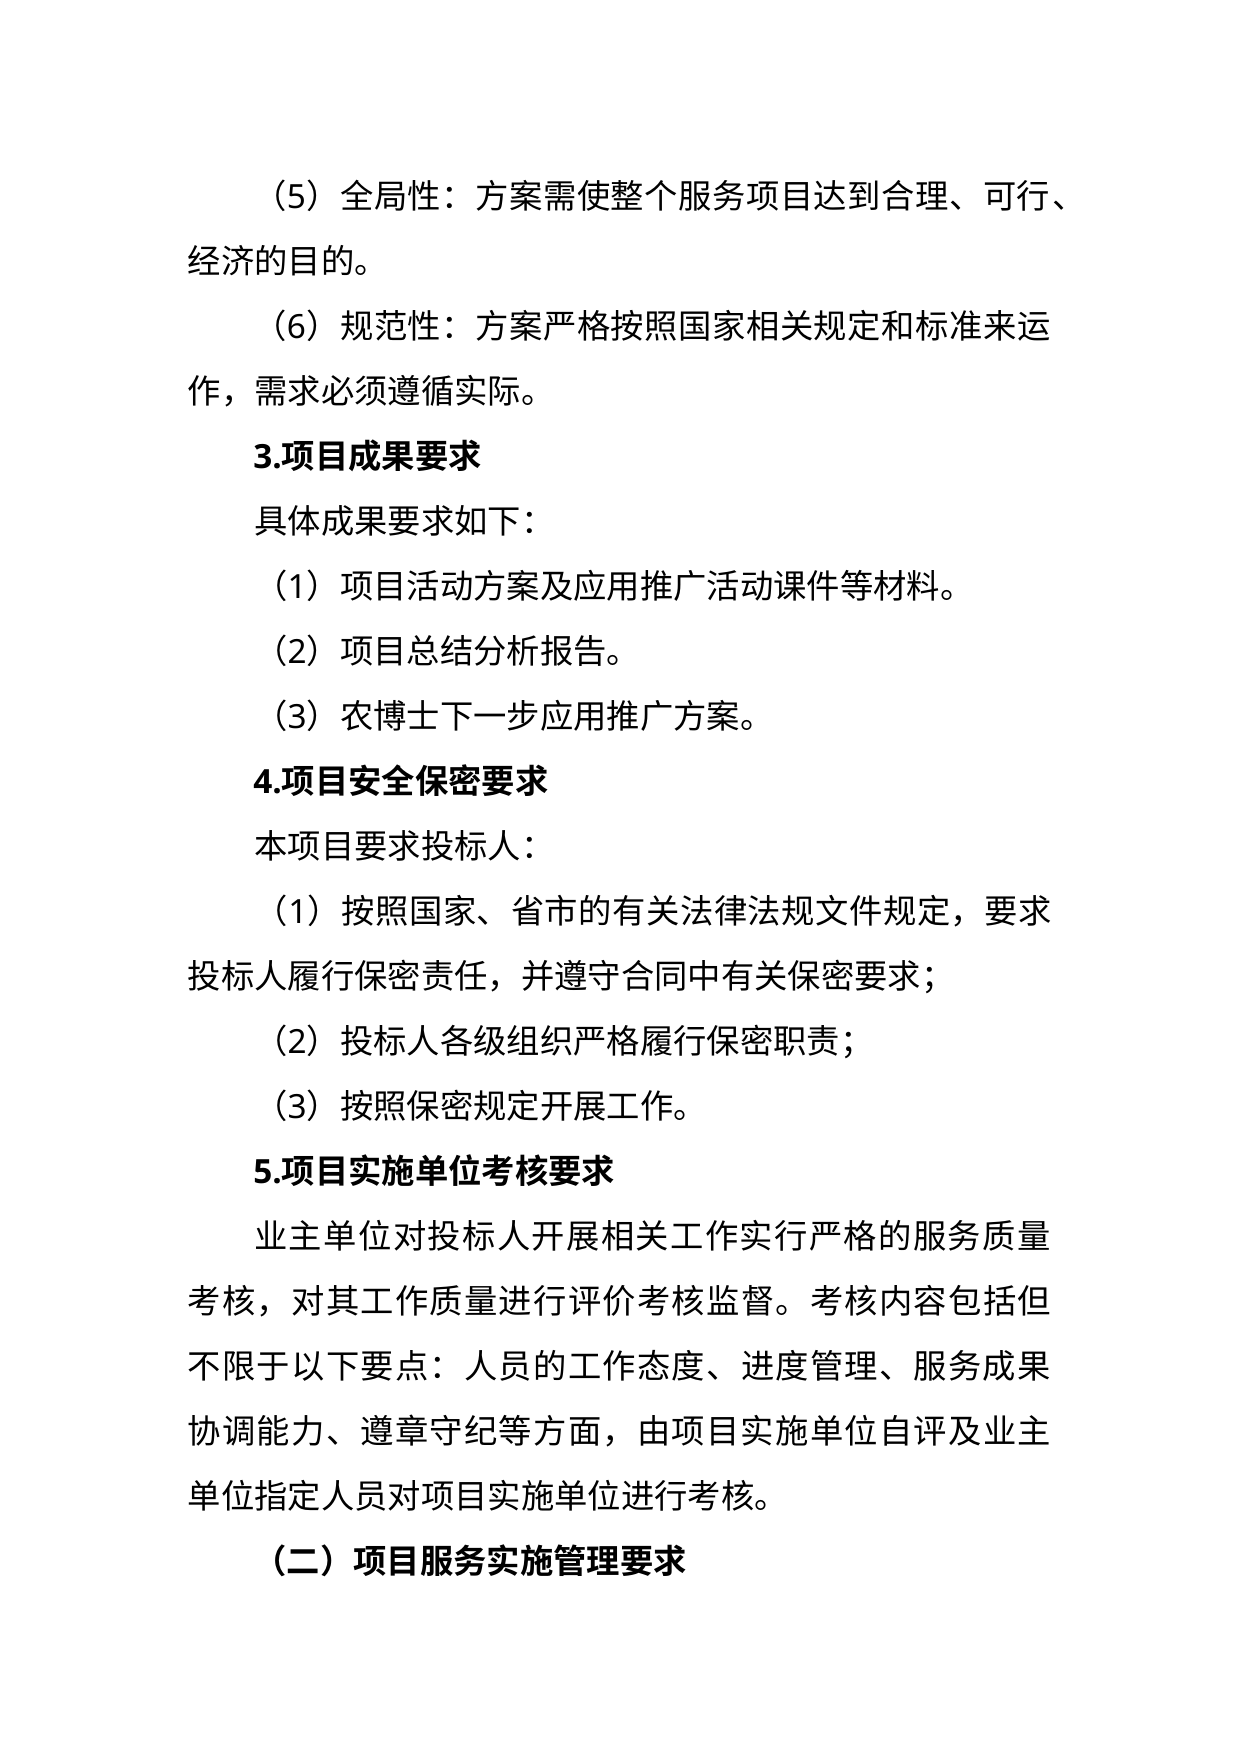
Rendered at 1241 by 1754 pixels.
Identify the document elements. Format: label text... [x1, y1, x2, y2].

text 具体成果要求如下： [187, 487, 1053, 552]
text （5）全局性：方案需使整个服务项目达到合理、可行、经济的目的。 [187, 162, 1053, 292]
text （3）农博士下一步应用推广方案。 [187, 682, 1053, 747]
text 业主单位对投标人开展相关工作实行严格的服务质量考核，对其工作质量进行评价考核监督。考核内容包括但不限于以下要点：人员的工作态度、进度管理、服务成果、协调能力、遵章守纪等方面，由项目实施单位自评及业主单位指定人员对项目实施单位进行考核。 [187, 1202, 1053, 1527]
text （1）项目活动方案及应用推广活动课件等材料。 [187, 552, 1053, 617]
text （2）项目总结分析报告。 [187, 617, 1053, 682]
text （2）投标人各级组织严格履行保密职责； [187, 1007, 1053, 1072]
text 5.项目实施单位考核要求 [187, 1137, 1053, 1202]
text 3.项目成果要求 [187, 422, 1053, 487]
text （二）项目服务实施管理要求 [187, 1527, 1053, 1592]
text （6）规范性：方案严格按照国家相关规定和标准来运作，需求必须遵循实际。 [187, 292, 1053, 422]
text 4.项目安全保密要求 [187, 747, 1053, 812]
text 本项目要求投标人： [187, 812, 1053, 877]
text （1）按照国家、省市的有关法律法规文件规定，要求投标人履行保密责任，并遵守合同中有关保密要求； [187, 877, 1053, 1007]
text （3）按照保密规定开展工作。 [187, 1072, 1053, 1137]
